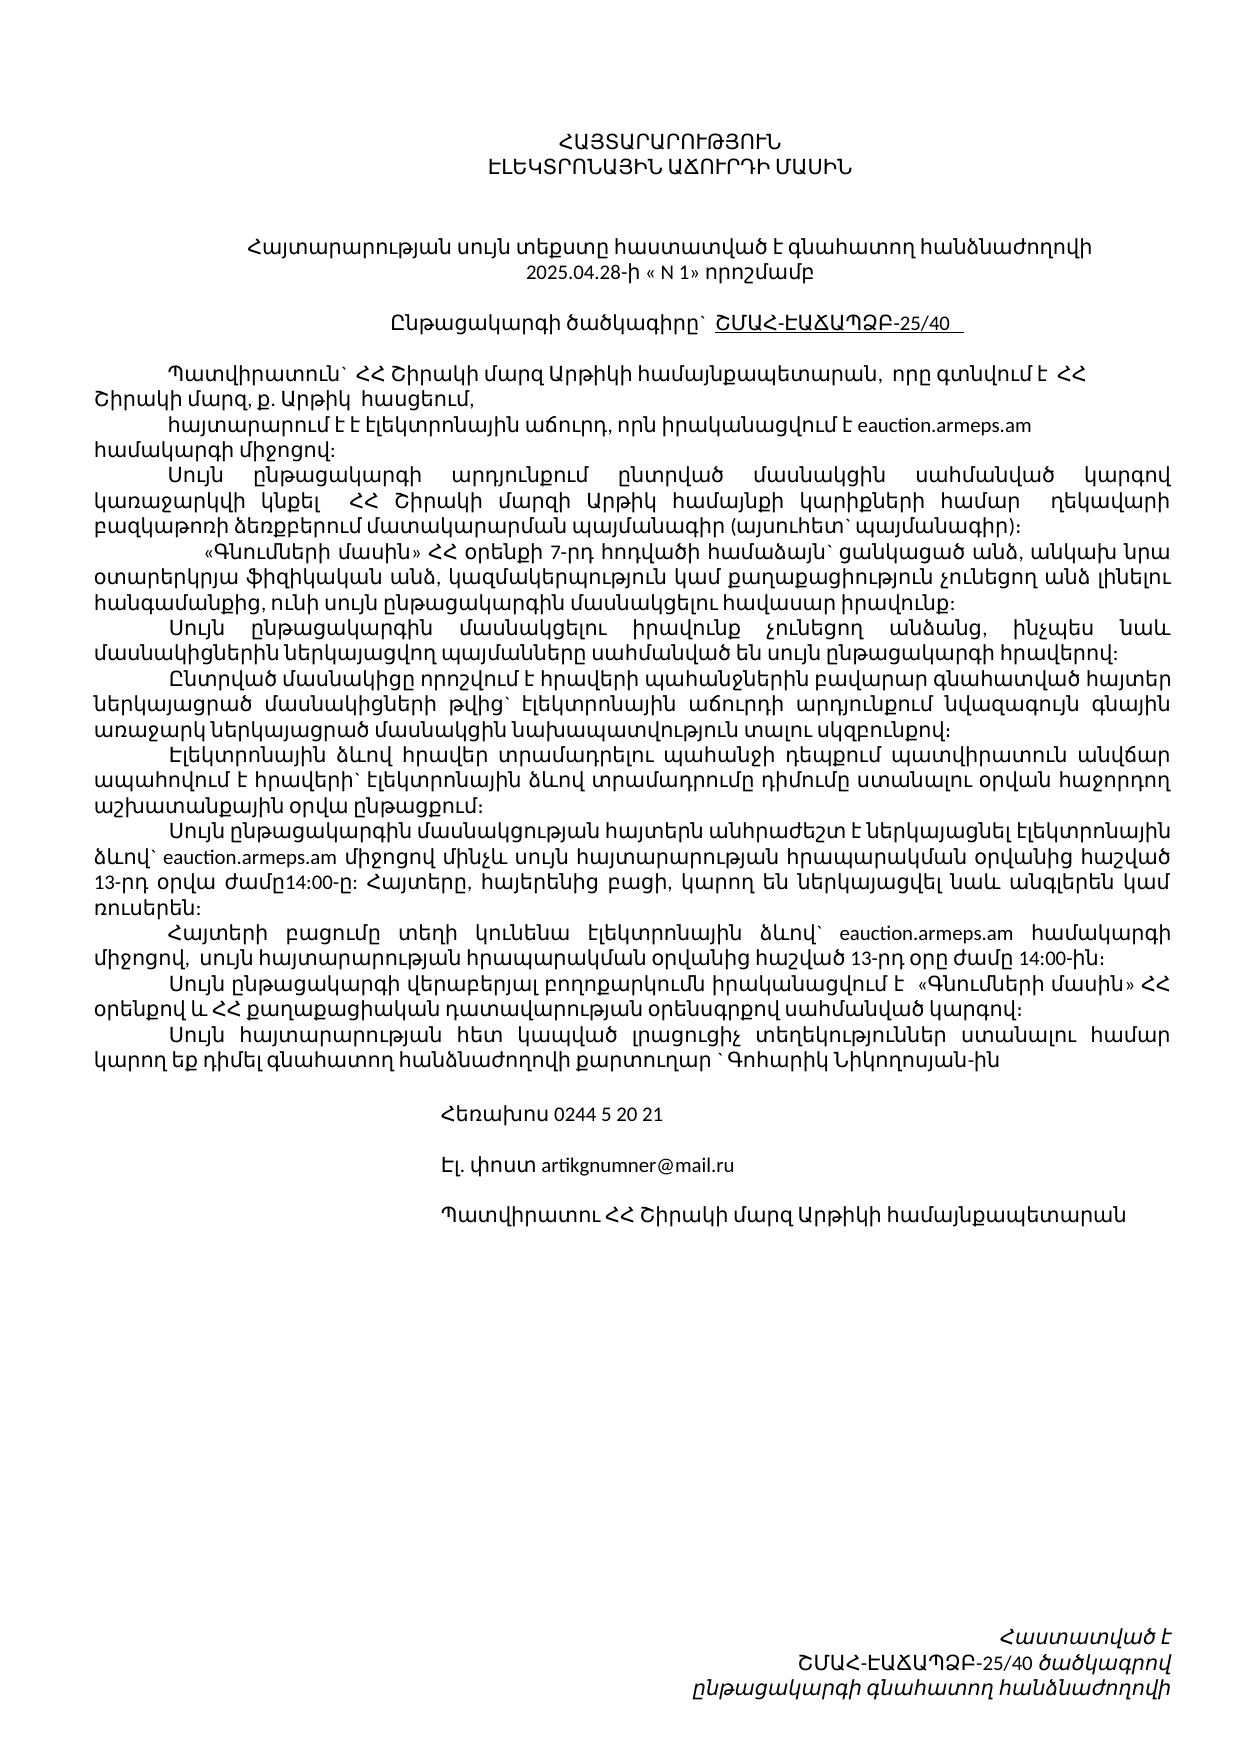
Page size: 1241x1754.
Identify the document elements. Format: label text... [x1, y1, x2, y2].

text 2025.04.28 -ի « N 1» որոշմամբ [94, 259, 1171, 285]
text «Գնումների մասին» ՀՀ օրենքի 7-րդ հոդվածի համաձայն` ցանկացած անձ, անկախ նրա օտարերկրյա ֆիզիկական անձ, կազմակերպություն կամ քաղաքացիություն չունեցող անձ լինելու հանգամանքից, ունի սույն ընթացակարգին մասնակցելու հավասար իրավունք: [94, 539, 1171, 615]
text Էլեկտրոնային ձևով հրավեր տրամադրելու պահանջի դեպքում պատվիրատուն անվճար ապահովում է հրավերի` էլեկտրոնային ձևով տրամադրումը դիմումը ստանալու օրվան հաջորդող աշխատանքային օրվա ընթացքում։ [94, 742, 1171, 818]
text Պատվիրատուն` ՀՀ Շիրակի մարզ Արթիկի համայնքապետարան, որը գտնվում է ՀՀ Շիրակի մարզ, ք. Արթիկ հասցեում, [94, 361, 1171, 412]
text Սույն ընթացակարգի վերաբերյալ բողոքարկումն իրականացվում է «Գնումների մասին» ՀՀ օրենքով և ՀՀ քաղաքացիական դատավարության օրենսգրքով սահմանված կարգով։ [94, 971, 1171, 1022]
text Հայտարարության սույն տեքստը հաստատված է գնահատող հանձնաժողովի [94, 234, 1171, 259]
text ՀԱՅՏԱՐԱՐՈՒԹՅՈՒՆ [94, 129, 1171, 154]
text Սույն ընթացակարգին մասնակցելու իրավունք չունեցող անձանց, ինչպես նաև մասնակիցներին ներկայացվող պայմանները սահմանված են սույն ընթացակարգի հրավերով: [94, 615, 1171, 666]
text Ընթացակարգի ծածկագիրը` ՇՄԱՀ-ԷԱՃԱՊՁԲ-25/40 [94, 310, 1171, 336]
text Հաստատված է [94, 1624, 1171, 1650]
text Սույն հայտարարության հետ կապված լրացուցիչ տեղեկություններ ստանալու համար կարող եք դիմել գնահատող հանձնաժողովի քարտուղար ` Գոհարիկ Նիկողոսյան-ին [94, 1022, 1171, 1073]
text Ընտրված մասնակիցը որոշվում է հրավերի պահանջներին բավարար գնահատված հայտեր ներկայացրած մասնակիցների թվից` էլեկտրոնային աճուրդի արդյունքում նվազագույն գնային առաջարկ ներկայացրած մասնակցին նախապատվություն տալու սկզբունքով։ [94, 666, 1171, 742]
text ընթացակարգի գնահատող հանձնաժողովի [94, 1675, 1171, 1701]
text Սույն ընթացակարգին մասնակցության հայտերն անհրաժեշտ է ներկայացնել էլեկտրոնային ձևով` eauction.armeps.am միջոցով մինչև սույն հայտարարության հրապարակման օրվանից հաշված 13-րդ օրվա ժամը14:00-ը: Հայտերը, հայերենից բացի, կարող են ներկայացվել նաև անգլերեն կամ ռուսերեն: [94, 818, 1171, 920]
text Հեռախոս 0244 5 20 21 [94, 1101, 1171, 1126]
text Էլ. փոստ artikgnumner@mail.ru [94, 1152, 1171, 1177]
text ՇՄԱՀ-ԷԱՃԱՊՁԲ-25/40 ծածկագրով [94, 1650, 1171, 1675]
text Հայտերի բացումը տեղի կունենա էլեկտրոնային ձևով` eauction.armeps.am համակարգի միջոցով, սույն հայտարարության հրապարակման օրվանից հաշված 13-րդ օրը ժամը 14:00-ին։ [94, 920, 1171, 971]
text Սույն ընթացակարգի արդյունքում ընտրված մասնակցին սահմանված կարգով կառաջարկվի կնքել ՀՀ Շիրակի մարզի Արթիկ համայնքի կարիքների համար ղեկավարի բազկաթոռի ձեռքբերում մատակարարման պայմանագիր (այսուհետ` պայմանագիր)։ [94, 463, 1171, 539]
text ԷԼԵԿՏՐՈՆԱՅԻՆ ԱՃՈՒՐԴԻ ՄԱՍԻՆ [94, 154, 1171, 180]
text Պատվիրատու ՀՀ Շիրակի մարզ Արթիկի համայնքապետարան [94, 1203, 1171, 1228]
text հայտարարում է է էլեկտրոնային աճուրդ, որն իրականացվում է eauction.armeps.am համակարգի միջոցով: [94, 412, 1171, 463]
